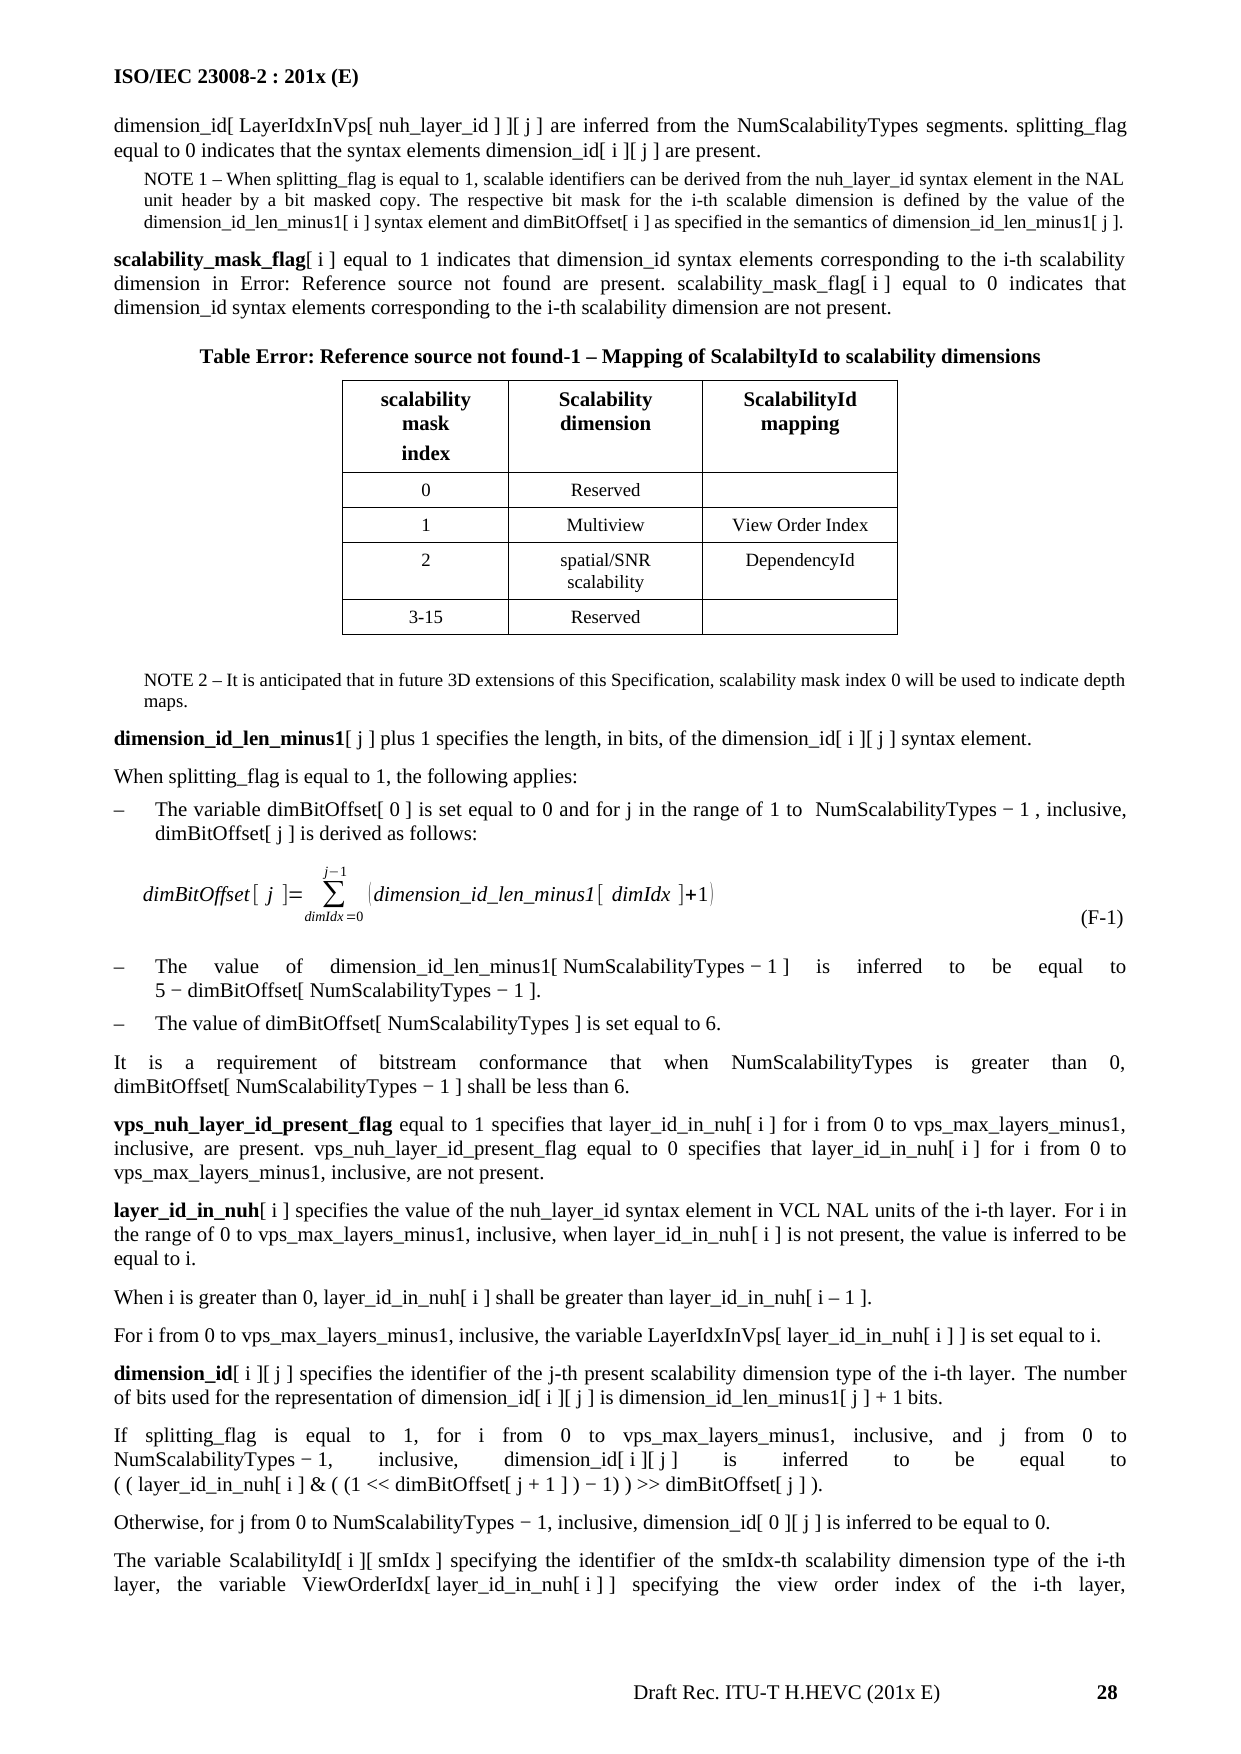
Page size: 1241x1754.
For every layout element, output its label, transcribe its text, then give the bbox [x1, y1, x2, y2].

text (F-1) [143, 864, 1127, 929]
text When splitting_flag is equal to 1, the following applies: [113, 764, 1127, 788]
text dimension_id[ i ][ j ] specifies the identifier of the j-th present scalability dimension type of the i-th layer. The number of bits used for the representation of dimension_id[ i ][ j ] is dimension_id_len_minus1[ j ] + 1 bits. [113, 1361, 1127, 1409]
text vps_nuh_layer_id_present_flag equal to 1 specifies that layer_id_in_nuh[ i ] for i from 0 to vps_max_layers_minus1, inclusive, are present. vps_nuh_layer_id_present_flag equal to 0 specifies that layer_id_in_nuh[ i ] for i from 0 to vps_max_layers_minus1, inclusive, are not present. [113, 1112, 1127, 1184]
text NOTE 2 – It is anticipated that in future 3D extensions of this Specification, scalability mask index 0 will be used to indicate depth maps. [143, 669, 1127, 712]
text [113, 113, 1127, 162]
table_cell spatial/SNR scalability [509, 543, 702, 598]
table_cell 1 [343, 508, 508, 542]
text dimension_id_len_minus1[ j ] plus 1 specifies the length, in bits, of the dimension_id[ i ][ j ] syntax element. [113, 726, 1127, 750]
text – The value of dimBitOffset[ NumScalabilityTypes ] is set equal to 6. [113, 1011, 1127, 1035]
text – The value of dimension_id_len_minus1[ NumScalabilityTypes − 1 ] is inferred to be equal to 5 − dimBitOffset[ NumScalabilityTypes − 1 ]. [113, 954, 1127, 1002]
table_cell [703, 473, 897, 507]
table_cell View Order Index [703, 508, 897, 542]
text Otherwise, for j from 0 to NumScalabilityTypes − 1, inclusive, dimension_id[ 0 ][ j ] is inferred to be equal to 0. [113, 1510, 1127, 1534]
table_header ScalabilityId mapping [703, 381, 897, 472]
table_cell [703, 600, 897, 634]
table_cell Reserved [509, 600, 702, 634]
text It is a requirement of bitstream conformance that when NumScalabilityTypes is greater than 0, dimBitOffset[ NumScalabilityTypes − 1 ] shall be less than 6. [113, 1049, 1127, 1098]
text – The variable dimBitOffset[ 0 ] is set equal to 0 and for j in the range of 1 to NumScalabilityTypes − 1 , inclusive, dimBitOffset[ j ] is derived as follows: [113, 797, 1127, 845]
text For i from 0 to vps_max_layers_minus1, inclusive, the variable LayerIdxInVps[ layer_id_in_nuh[ i ] ] is set equal to i. [113, 1323, 1127, 1347]
text layer_id_in_nuh[ i ] specifies the value of the nuh_layer_id syntax element in VCL NAL units of the i-th layer. For i in the range of 0 to vps_max_layers_minus1, inclusive, when layer_id_in_nuh[ i ] is not present, the value is inferred to be equal to i. [113, 1198, 1127, 1270]
table_cell 2 [343, 543, 508, 598]
table_cell 0 [343, 473, 508, 507]
text NOTE 1 – When splitting_flag is equal to 1, scalable identifiers can be derived from the nuh_layer_id syntax element in the NAL unit header by a bit masked copy. The respective bit mask for the i-th scalable dimension is defined by the value of the dimension_id_len_minus1[ i ] syntax element and dimBitOffset[ i ] as specified in the semantics of dimension_id_len_minus1[ j ]. [143, 168, 1127, 232]
text If splitting_flag is equal to 1, for i from 0 to vps_max_layers_minus1, inclusive, and j from 0 to NumScalabilityTypes − 1, inclusive, dimension_id[ i ][ j ] is inferred to be equal to ( ( layer_id_in_nuh[ i ] & ( (1 << dimBitOffset[ j + 1 ] ) − 1) ) >> dimBitOffset[ j ] ). [113, 1423, 1127, 1496]
table_cell DependencyId [703, 543, 897, 598]
table_cell Multiview [509, 508, 702, 542]
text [113, 1548, 1127, 1596]
text When i is greater than 0, layer_id_in_nuh[ i ] shall be greater than layer_id_in_nuh[ i – 1 ]. [113, 1284, 1127, 1309]
table_header scalability mask index [343, 381, 508, 472]
table_cell Reserved [509, 473, 702, 507]
table_cell 3-15 [343, 600, 508, 634]
table_header Scalability dimension [509, 381, 702, 472]
